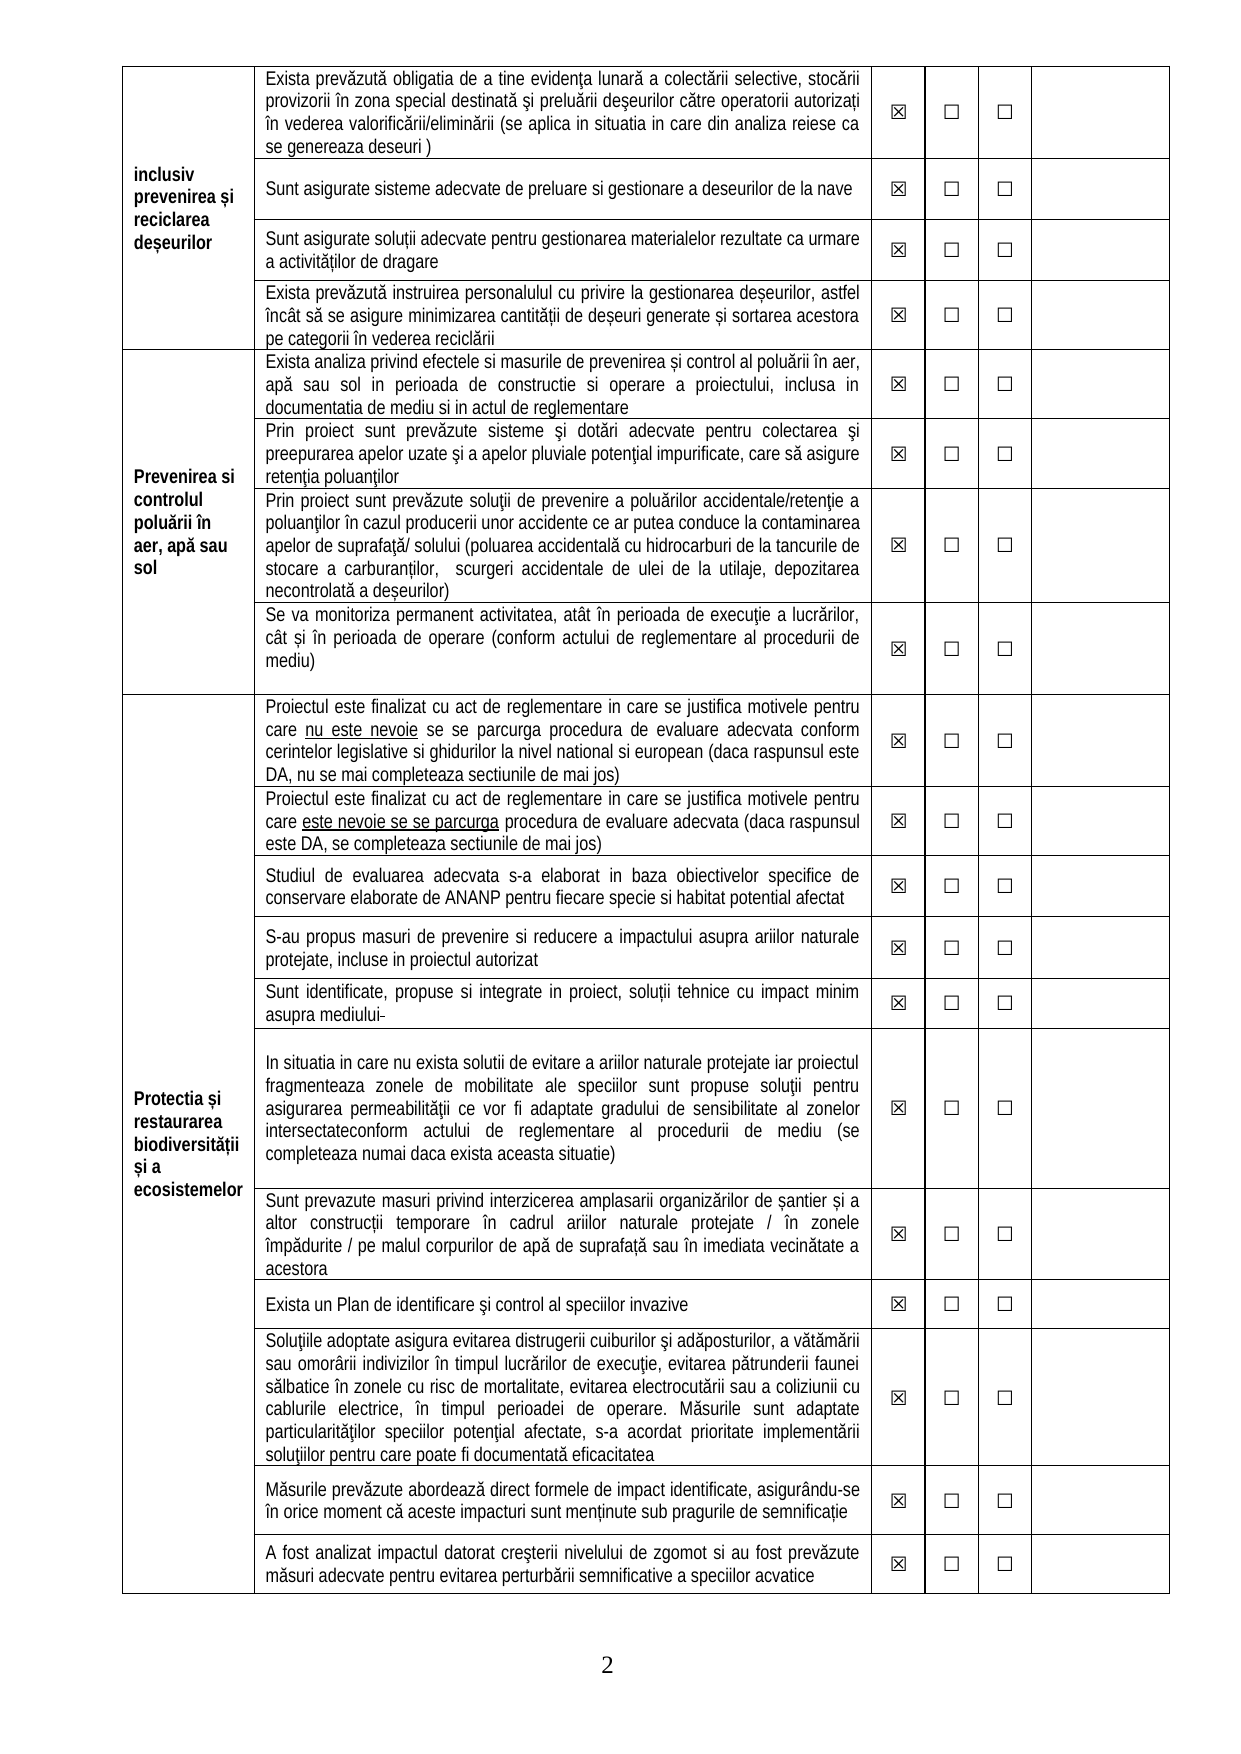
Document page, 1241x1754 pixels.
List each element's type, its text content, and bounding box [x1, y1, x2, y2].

table_cell [979, 220, 1031, 280]
table_cell [1032, 281, 1169, 349]
table_cell Sunt asigurate sisteme adecvate de preluare si gestionare a deseurilor de la nave [255, 159, 871, 219]
table_cell [1032, 159, 1169, 219]
table_cell [1032, 787, 1169, 855]
table_cell [1032, 603, 1169, 694]
table_cell [1032, 67, 1169, 157]
table_cell Sunt identificate, propuse si integrate in proiect, soluții tehnice cu impact minim asupra mediului [255, 979, 871, 1027]
table_cell [1032, 419, 1169, 487]
table_cell Exista analiza privind efectele si masurile de prevenirea și control al poluării în aer, apă sau sol in perioada de constructie si operare a proiectului, inclusa in documentatia de mediu si in actul de reglementare [255, 350, 871, 418]
table_cell Prin proiect sunt prevăzute sisteme şi dotări adecvate pentru colectarea şi preepurarea apelor uzate şi a apelor pluviale potenţial impurificate, care să asigure retenţia poluanţilor [255, 419, 871, 487]
table_cell Prin proiect sunt prevăzute soluţii de prevenire a poluărilor accidentale/retenţie a poluanţilor în cazul producerii unor accidente ce ar putea conduce la contaminarea apelor de suprafaţă/ solului (poluarea accidentală cu hidrocarburi de la tancurile de stocare a carburanților, scurgeri accidentale de ulei de la utilaje, depozitarea necontrolată a deșeurilor) [255, 489, 871, 602]
table_cell [872, 220, 924, 280]
table_cell [1032, 1189, 1169, 1279]
table_cell [1032, 856, 1169, 916]
table_cell Exista un Plan de identificare şi control al speciilor invazive [255, 1280, 871, 1328]
table_cell Soluţiile adoptate asigura evitarea distrugerii cuiburilor şi adăposturilor, a vătămării sau omorârii indivizilor în timpul lucrărilor de execuţie, evitarea pătrunderii faunei sălbatice în zonele cu risc de mortalitate, evitarea electrocutării sau a coliziunii cu cablurile electrice, în timpul perioadei de operare. Măsurile sunt adaptate particularităţilor speciilor potenţial afectate, s-a acordat prioritate implementării soluţiilor pentru care poate fi documentată eficacitatea [255, 1329, 871, 1465]
table_cell [1032, 695, 1169, 786]
table_cell [1032, 350, 1169, 418]
table_cell [1032, 1535, 1169, 1592]
table_cell Prevenirea si controlul poluării în aer, apă sau sol [123, 350, 254, 694]
table_cell [1032, 1329, 1169, 1465]
table_cell Proiectul este finalizat cu act de reglementare in care se justifica motivele pentru care nu este nevoie se se parcurga procedura de evaluare adecvata conform cerintelor legislative si ghidurilor la nivel national si european (daca raspunsul este DA, nu se mai completeaza sectiunile de mai jos) [255, 695, 871, 786]
table_cell Studiul de evaluarea adecvata s-a elaborat in baza obiectivelor specifice de conservare elaborate de ANANP pentru fiecare specie si habitat potential afectat [255, 856, 871, 916]
table_cell [1032, 1466, 1169, 1534]
table_cell [1032, 979, 1169, 1027]
table_cell Exista prevăzută instruirea personalulul cu privire la gestionarea deșeurilor, astfel încât să se asigure minimizarea cantității de deșeuri generate și sortarea acestora pe categorii în vederea reciclării [255, 281, 871, 349]
table_cell [1032, 489, 1169, 602]
table_cell [1032, 917, 1169, 977]
table_cell [926, 220, 978, 280]
table_cell Protectia și restaurarea biodiversității și a ecosistemelor [123, 695, 254, 1592]
table_cell A fost analizat impactul datorat creşterii nivelului de zgomot si au fost prevăzute măsuri adecvate pentru evitarea perturbării semnificative a speciilor acvatice [255, 1535, 871, 1592]
table_cell Sunt asigurate soluții adecvate pentru gestionarea materialelor rezultate ca urmare a activităților de dragare [255, 220, 871, 280]
table_cell Exista prevăzută obligatia de a tine evidenţa lunară a colectării selective, stocării provizorii în zona special destinată şi preluării deşeurilor către operatorii autorizați în vederea valorificării/eliminării (se aplica in situatia in care din analiza reiese ca se genereaza deseuri ) [255, 67, 871, 157]
table_cell [1032, 1029, 1169, 1187]
table_cell [1032, 220, 1169, 280]
table_cell Se va monitoriza permanent activitatea, atât în perioada de execuţie a lucrărilor, cât și în perioada de operare (conform actului de reglementare al procedurii de mediu) [255, 603, 871, 694]
table_cell [1032, 1280, 1169, 1328]
table_cell Proiectul este finalizat cu act de reglementare in care se justifica motivele pentru care este nevoie se se parcurga procedura de evaluare adecvata (daca raspunsul este DA, se completeaza sectiunile de mai jos) [255, 787, 871, 855]
table_cell S-au propus masuri de prevenire si reducere a impactului asupra ariilor naturale protejate, incluse in proiectul autorizat [255, 917, 871, 977]
table_cell Măsurile prevăzute abordează direct formele de impact identificate, asigurându-se în orice moment că aceste impacturi sunt menținute sub pragurile de semnificație [255, 1466, 871, 1534]
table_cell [123, 67, 254, 349]
table_cell Sunt prevazute masuri privind interzicerea amplasarii organizărilor de șantier și a altor construcții temporare în cadrul ariilor naturale protejate / în zonele împădurite / pe malul corpurilor de apă de suprafață sau în imediata vecinătate a acestora [255, 1189, 871, 1279]
table_cell In situatia in care nu exista solutii de evitare a ariilor naturale protejate iar proiectul fragmenteaza zonele de mobilitate ale speciilor sunt propuse soluţii pentru asigurarea permeabilităţii ce vor fi adaptate gradului de sensibilitate al zonelor intersectateconform actului de reglementare al procedurii de mediu (se completeaza numai daca exista aceasta situatie) [255, 1029, 871, 1187]
